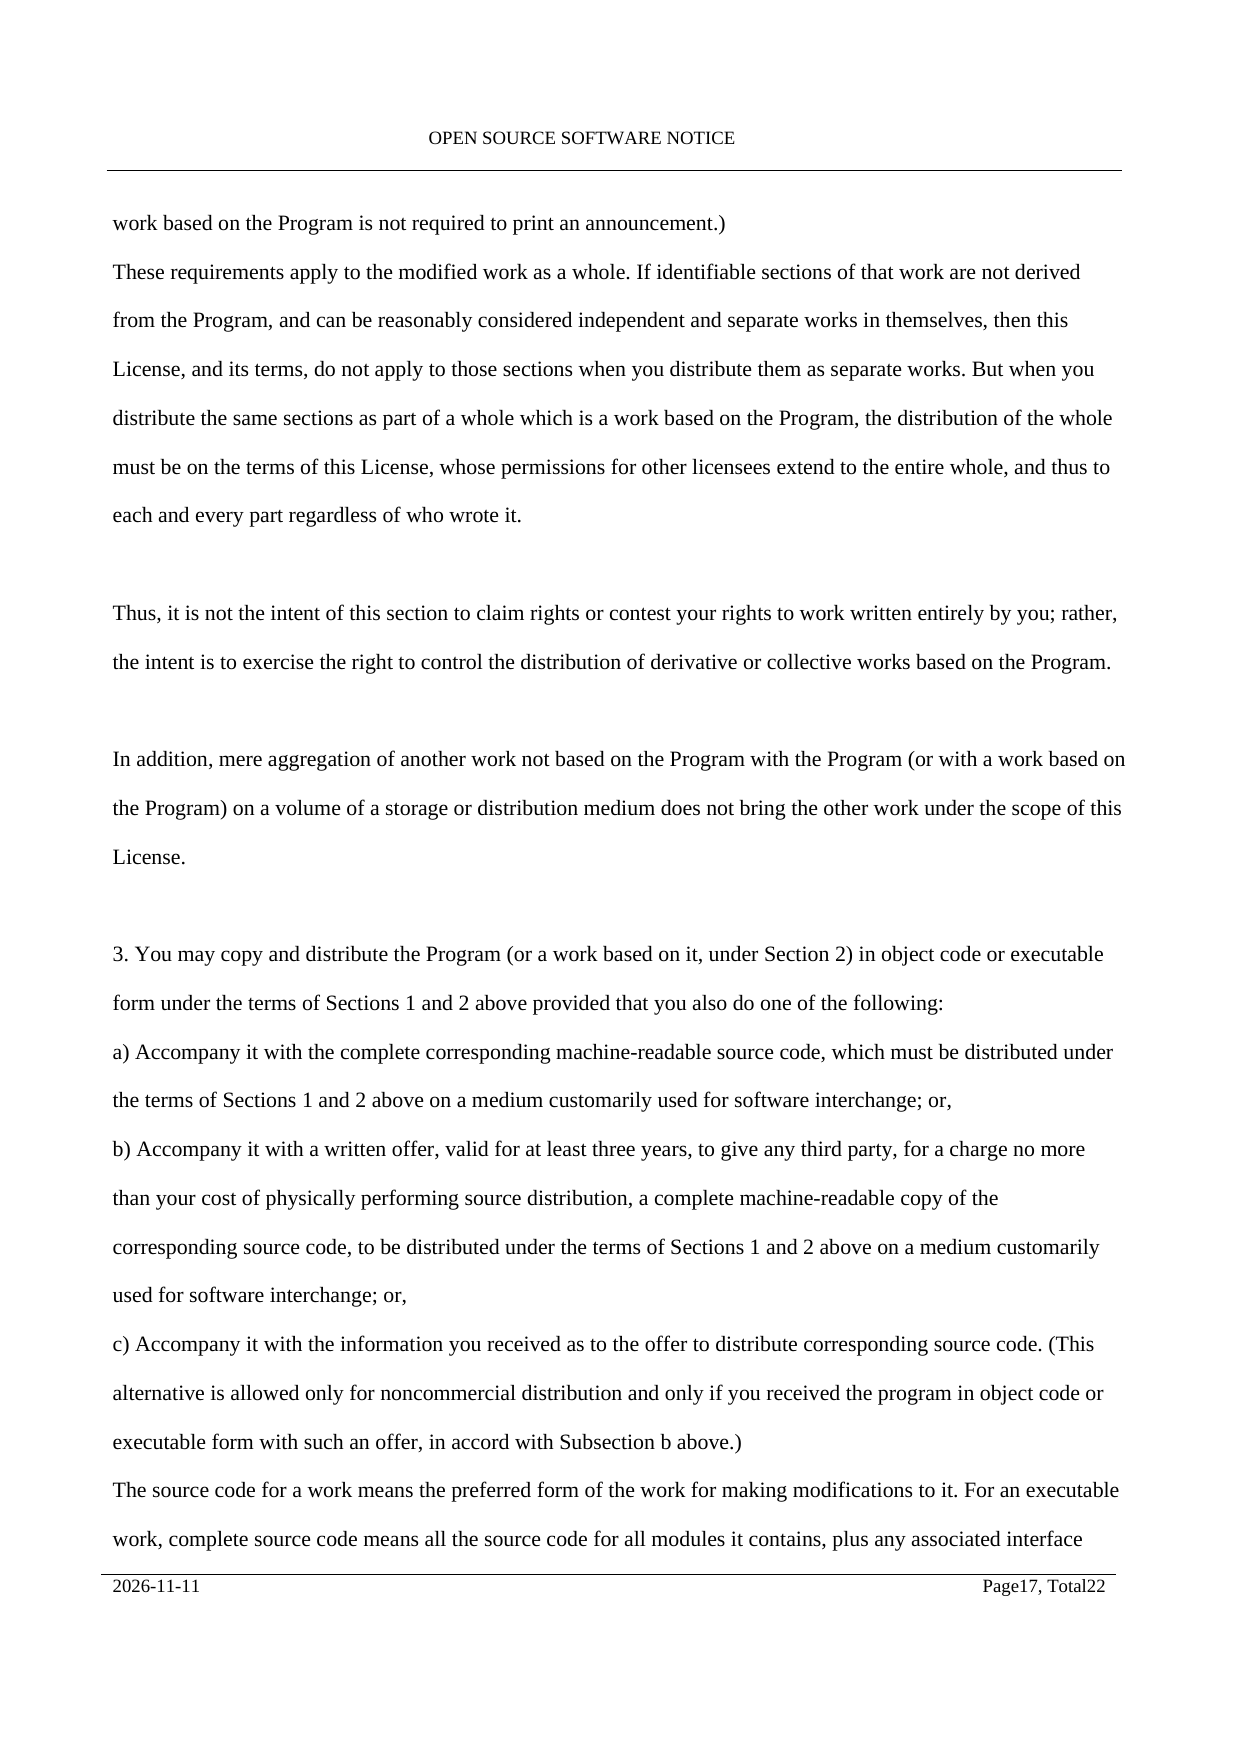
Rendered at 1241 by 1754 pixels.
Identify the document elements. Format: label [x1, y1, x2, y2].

text [112, 206, 1128, 1555]
